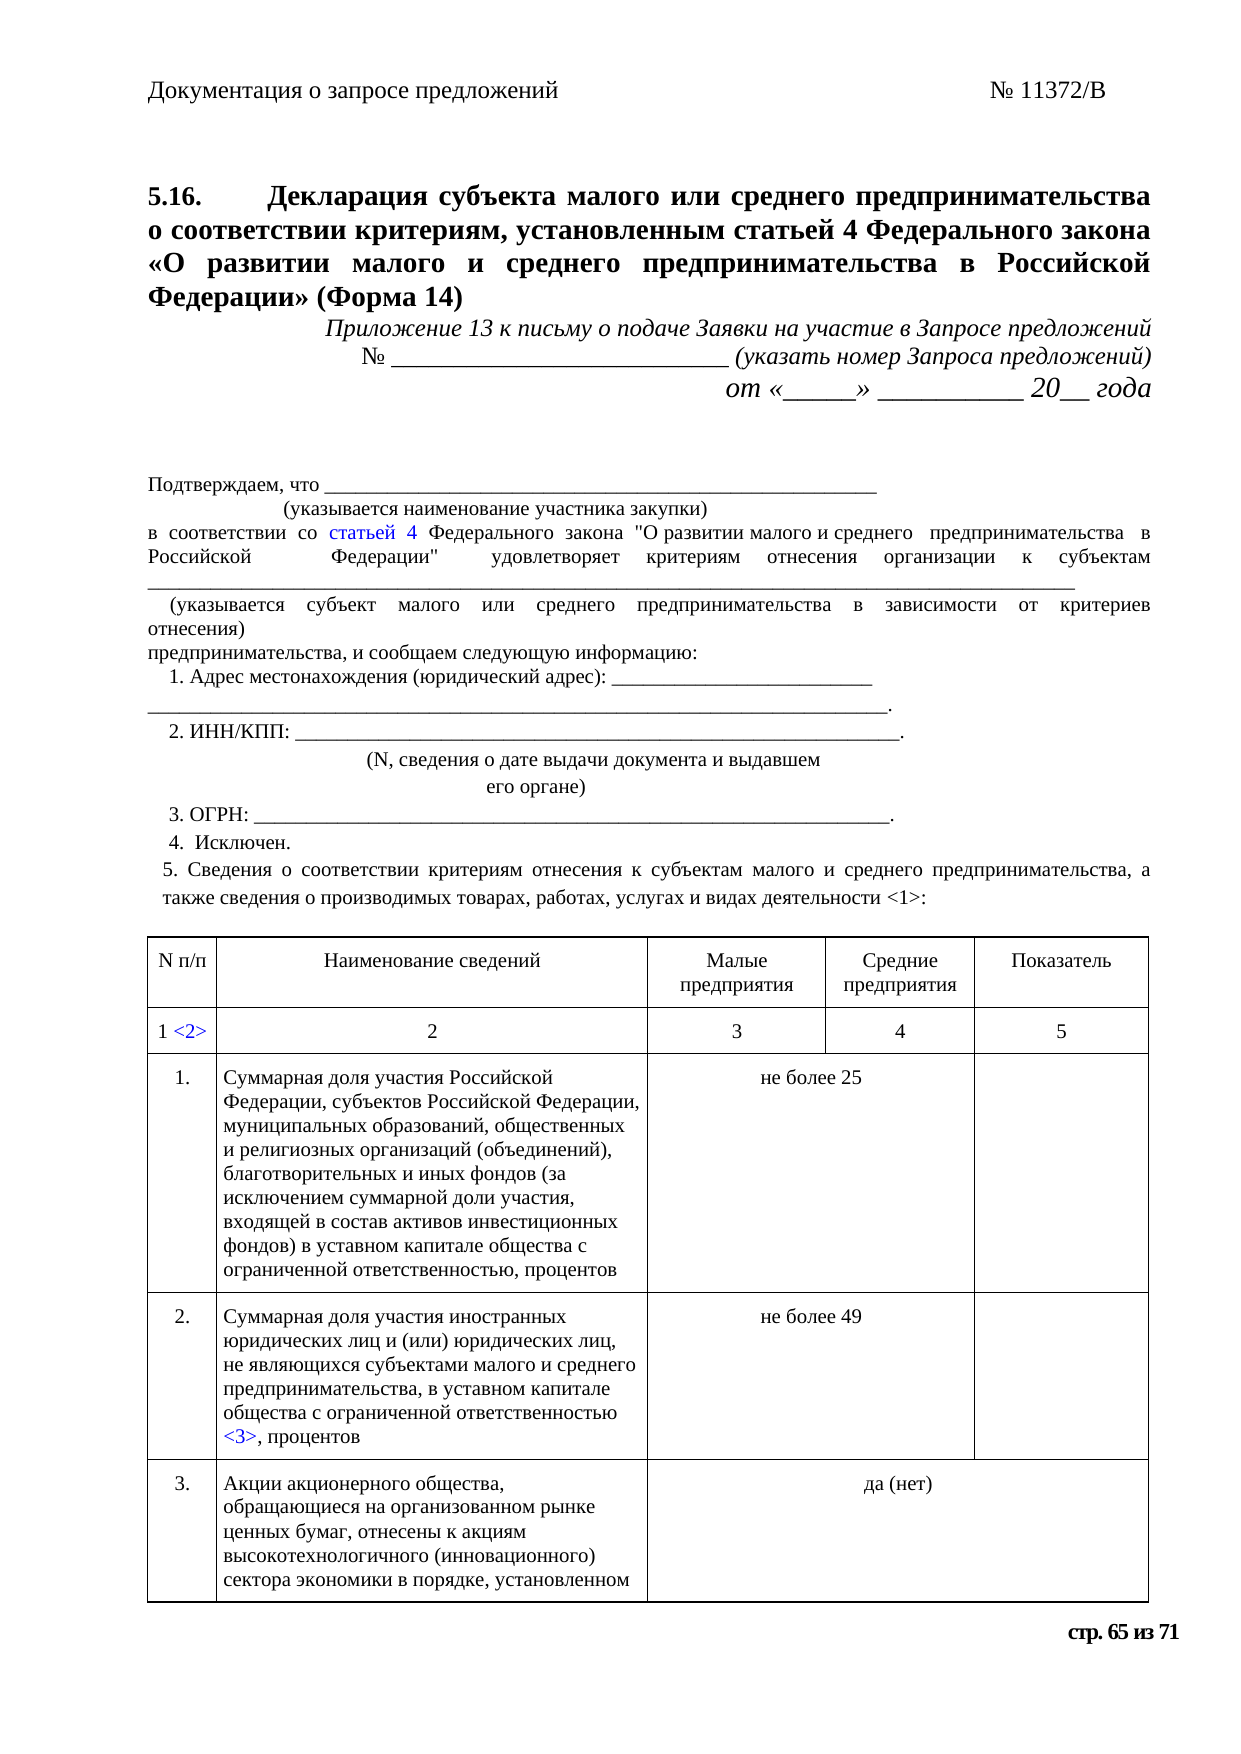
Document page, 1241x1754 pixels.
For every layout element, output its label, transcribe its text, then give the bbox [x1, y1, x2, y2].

table_cell Суммарная доля участия Российской Федерации, субъектов Российской Федерации, муниципальных образований, общественных и религиозных организаций (объединений), благотворительных и иных фондов (за исключением суммарной доли участия, входящей в состав активов инвестиционных фондов) в уставном капитале общества с ограниченной ответственностью, процентов [217, 1054, 647, 1292]
table_cell не более 49 [648, 1293, 974, 1459]
table_cell [975, 1054, 1148, 1292]
table_header N п/п [148, 938, 216, 1007]
text предпринимательства, и сообщаем следующую информацию: [148, 640, 1152, 664]
text 2. ИНН/КПП: __________________________________________________________. [148, 719, 1152, 743]
table_header Наименование сведений [217, 938, 647, 1007]
text Приложение 13 к письму о подаче Заявки на участие в Запросе предложений [148, 313, 1152, 341]
table_cell 3. [148, 1460, 216, 1601]
table_cell 3 [648, 1008, 825, 1053]
table_header Показатель [975, 938, 1148, 1007]
text (указывается субъект малого или среднего предпринимательства в зависимости от критериев отнесения) [148, 592, 1152, 640]
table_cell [217, 1460, 647, 1601]
text 4. Исключен. [148, 829, 1152, 854]
table_cell 2 [217, 1008, 647, 1053]
table_cell [975, 1293, 1148, 1459]
text 5. Сведения о соответствии критериям отнесения к субъектам малого и среднего предпринимательства, а также сведения о производимых товарах, работах, услугах и видах деятельности <1>: [162, 857, 1152, 909]
text № ___________________________ (указать номер Запроса предложений) [148, 341, 1152, 370]
table_cell не более 25 [648, 1054, 974, 1292]
table_header Средние предприятия [826, 938, 974, 1007]
text _______________________________________________________________________. [148, 692, 1152, 716]
table_cell 4 [826, 1008, 974, 1053]
text 3. ОГРН: _____________________________________________________________. [148, 802, 1152, 826]
table_cell Суммарная доля участия иностранных юридических лиц и (или) юридических лиц, не являющихся субъектами малого и среднего предпринимательства, в уставном капитале общества с ограниченной ответственностью <3>, процентов [217, 1293, 647, 1459]
table_cell 1 <2> [148, 1008, 216, 1053]
table_header Малые предприятия [648, 938, 825, 1007]
text Декларация субъекта малого или среднего предпринимательства о соответствии критериям, установленным статьей 4 Федерального закона «О развитии малого и среднего предпринимательства в Российской Федерации» (Форма 14) [148, 178, 1152, 313]
table_cell да (нет) [648, 1460, 1148, 1601]
text в соответствии со статьей 4 Федерального закона "О развитии малого и среднего предпринимательства в Российской Федерации" удовлетворяет критериям отнесения организации к субъектам _________________________________________________________________________________________ [148, 519, 1152, 592]
text (N, сведения о дате выдачи документа и выдавшем [148, 747, 1152, 771]
list от «_____» __________ 20__ года [148, 370, 1152, 404]
table_cell 2. [148, 1293, 216, 1459]
text Подтверждаем, что _____________________________________________________ [148, 471, 1152, 496]
text его органе) [148, 774, 1152, 798]
text (указывается наименование участника закупки) [148, 496, 1152, 519]
table_cell 5 [975, 1008, 1148, 1053]
table_cell 1. [148, 1054, 216, 1292]
text 1. Адрес местонахождения (юридический адрес): _________________________ [148, 664, 1152, 688]
